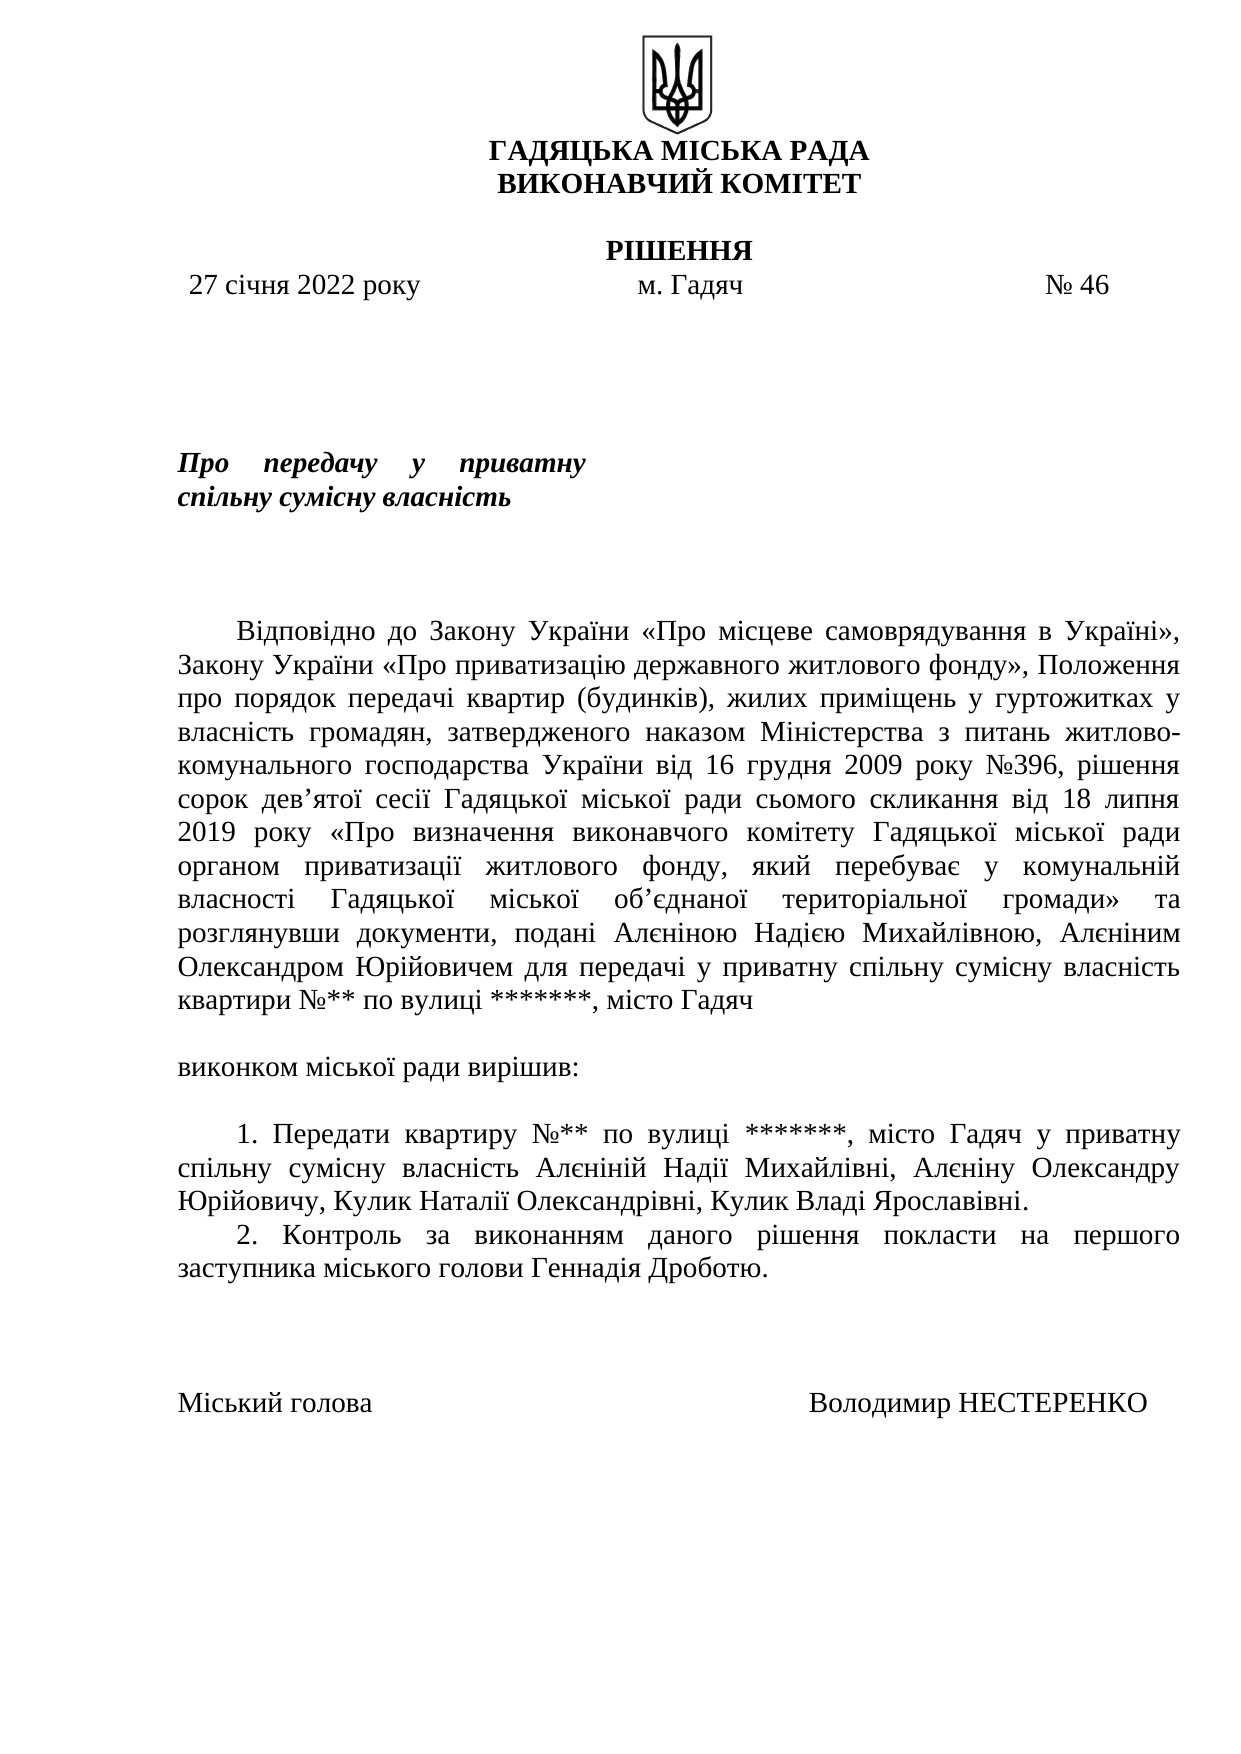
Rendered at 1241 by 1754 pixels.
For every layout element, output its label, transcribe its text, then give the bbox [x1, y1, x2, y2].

text ГАДЯЦЬКА МІСЬКА РАДА [177, 133, 1181, 166]
text Відповідно до Закону України «Про місцеве самоврядування в Україні», Закону України «Про приватизацію державного житлового фонду», Положення про порядок передачі квартир (будинків), жилих приміщень у гуртожитках у власність громадян, затвердженого наказом Міністерства з питань житлово-комунального господарства України від 16 грудня 2009 року №396, рішення сорок дев’ятої сесії Гадяцької міської ради сьомого скликання від 18 липня 2019 року «Про визначення виконавчого комітету Гадяцької міської ради органом приватизації житлового фонду, який перебуває у комунальній власності Гадяцької міської об’єднаної територіальної громади» та розглянувши документи, подані Алєніною Надією Михайлівною, Алєніним Олександром Юрійовичем для передачі у приватну спільну сумісну власність квартири №** по вулиці *******, місто Гадяч [177, 613, 1181, 1016]
text РІШЕННЯ [177, 233, 1181, 267]
text виконком міської ради вирішив: [177, 1049, 1181, 1083]
picture [641, 34, 713, 136]
text 2. Контроль за виконанням даного рішення покласти на першого заступника міського голови Геннадія Дроботю. [177, 1217, 1181, 1284]
table_header м. Гадяч [519, 267, 861, 311]
table_header 27 січня 2022 року [177, 267, 519, 311]
text 1. Передати квартиру №** по вулиці *******, місто Гадяч у приватну спільну сумісну власність Алєніній Надії Михайлівні, Алєніну Олександру Юрійовичу, Кулик Наталії Олександрівні, Кулик Владі Ярославівні. [177, 1116, 1181, 1217]
table_header Міський голова [166, 1385, 797, 1418]
text ВИКОНАВЧИЙ КОМІТЕТ [177, 166, 1181, 200]
table_header Про передачу у приватну спільну сумісну власність [166, 446, 597, 513]
table_header Володимир НЕСТЕРЕНКО [798, 1385, 1167, 1418]
table_header № 46 [861, 267, 1204, 311]
